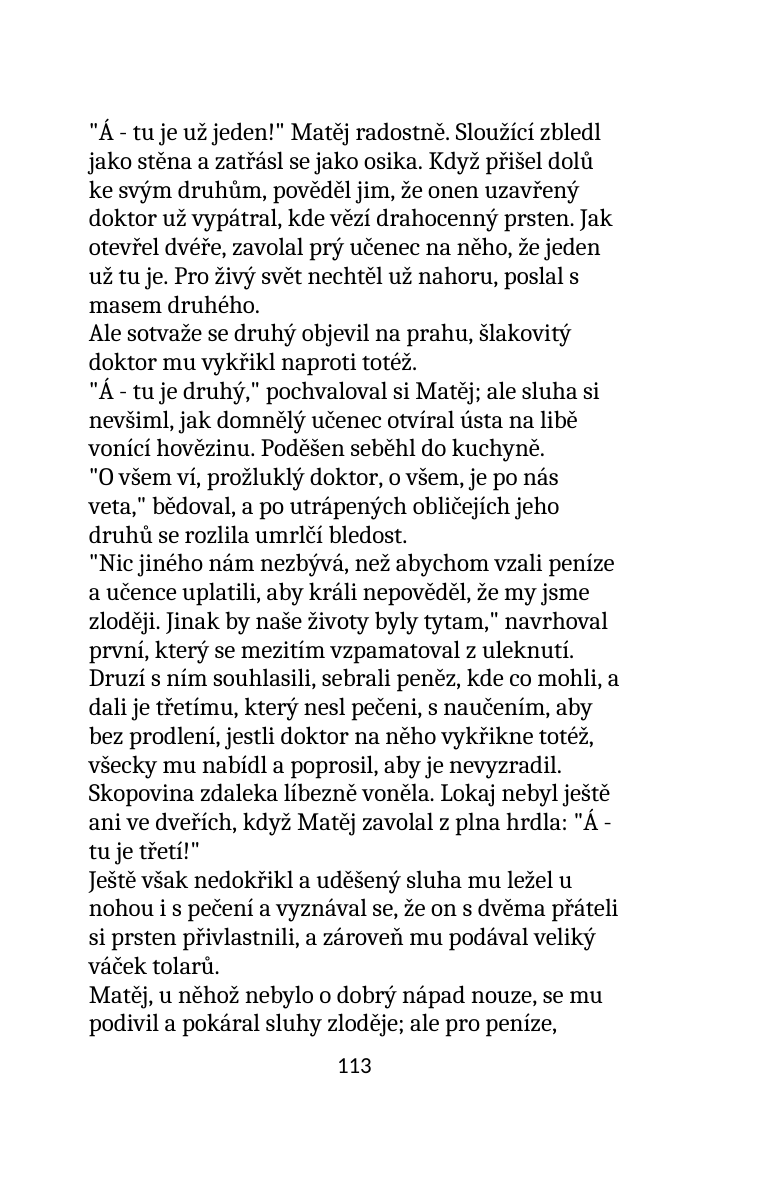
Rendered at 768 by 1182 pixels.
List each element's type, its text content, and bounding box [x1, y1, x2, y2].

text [89, 981, 620, 1038]
text "Á - tu je druhý," pochvaloval si Matěj; ale sluha si nevšiml, jak domnělý učenec otvíral ústa na libě vonící hovězinu. Poděšen seběhl do kuchyně. [89, 377, 620, 463]
text Ale sotvaže se druhý objevil na prahu, šlakovitý doktor mu vykřikl naproti totéž. [89, 319, 620, 377]
text Ještě však nedokřikl a uděšený sluha mu ležel u nohou i s pečení a vyznával se, že on s dvěma přáteli si prsten přivlastnili, a zároveň mu podával veliký váček tolarů. [89, 866, 620, 981]
text Druzí s ním souhlasili, sebrali peněz, kde co mohli, a dali je třetímu, který nesl pečeni, s naučením, aby bez prodlení, jestli doktor na něho vykřikne totéž, všecky mu nabídl a poprosil, aby je nevyzradil. [89, 664, 620, 779]
text Skopovina zdaleka líbezně voněla. Lokaj nebyl ještě ani ve dveřích, když Matěj zavolal z plna hrdla: "Á - tu je třetí!" [89, 779, 620, 866]
text "Nic jiného nám nezbývá, než abychom vzali peníze a učence uplatili, aby králi nepověděl, že my jsme zloději. Jinak by naše životy byly tytam," navrhoval první, který se mezitím vzpamatoval z uleknutí. [89, 549, 620, 664]
text "Á - tu je už jeden!" Matěj radostně. Sloužící zbledl jako stěna a zatřásl se jako osika. Když přišel dolů ke svým druhům, pověděl jim, že onen uzavřený doktor už vypátral, kde vězí drahocenný prsten. Jak otevřel dvéře, zavolal prý učenec na něho, že jeden už tu je. Pro živý svět nechtěl už nahoru, poslal s masem druhého. [89, 118, 620, 319]
text "O všem ví, prožluklý doktor, o všem, je po nás veta," bědoval, a po utrápených obličejích jeho druhů se rozlila umrlčí bledost. [89, 463, 620, 549]
